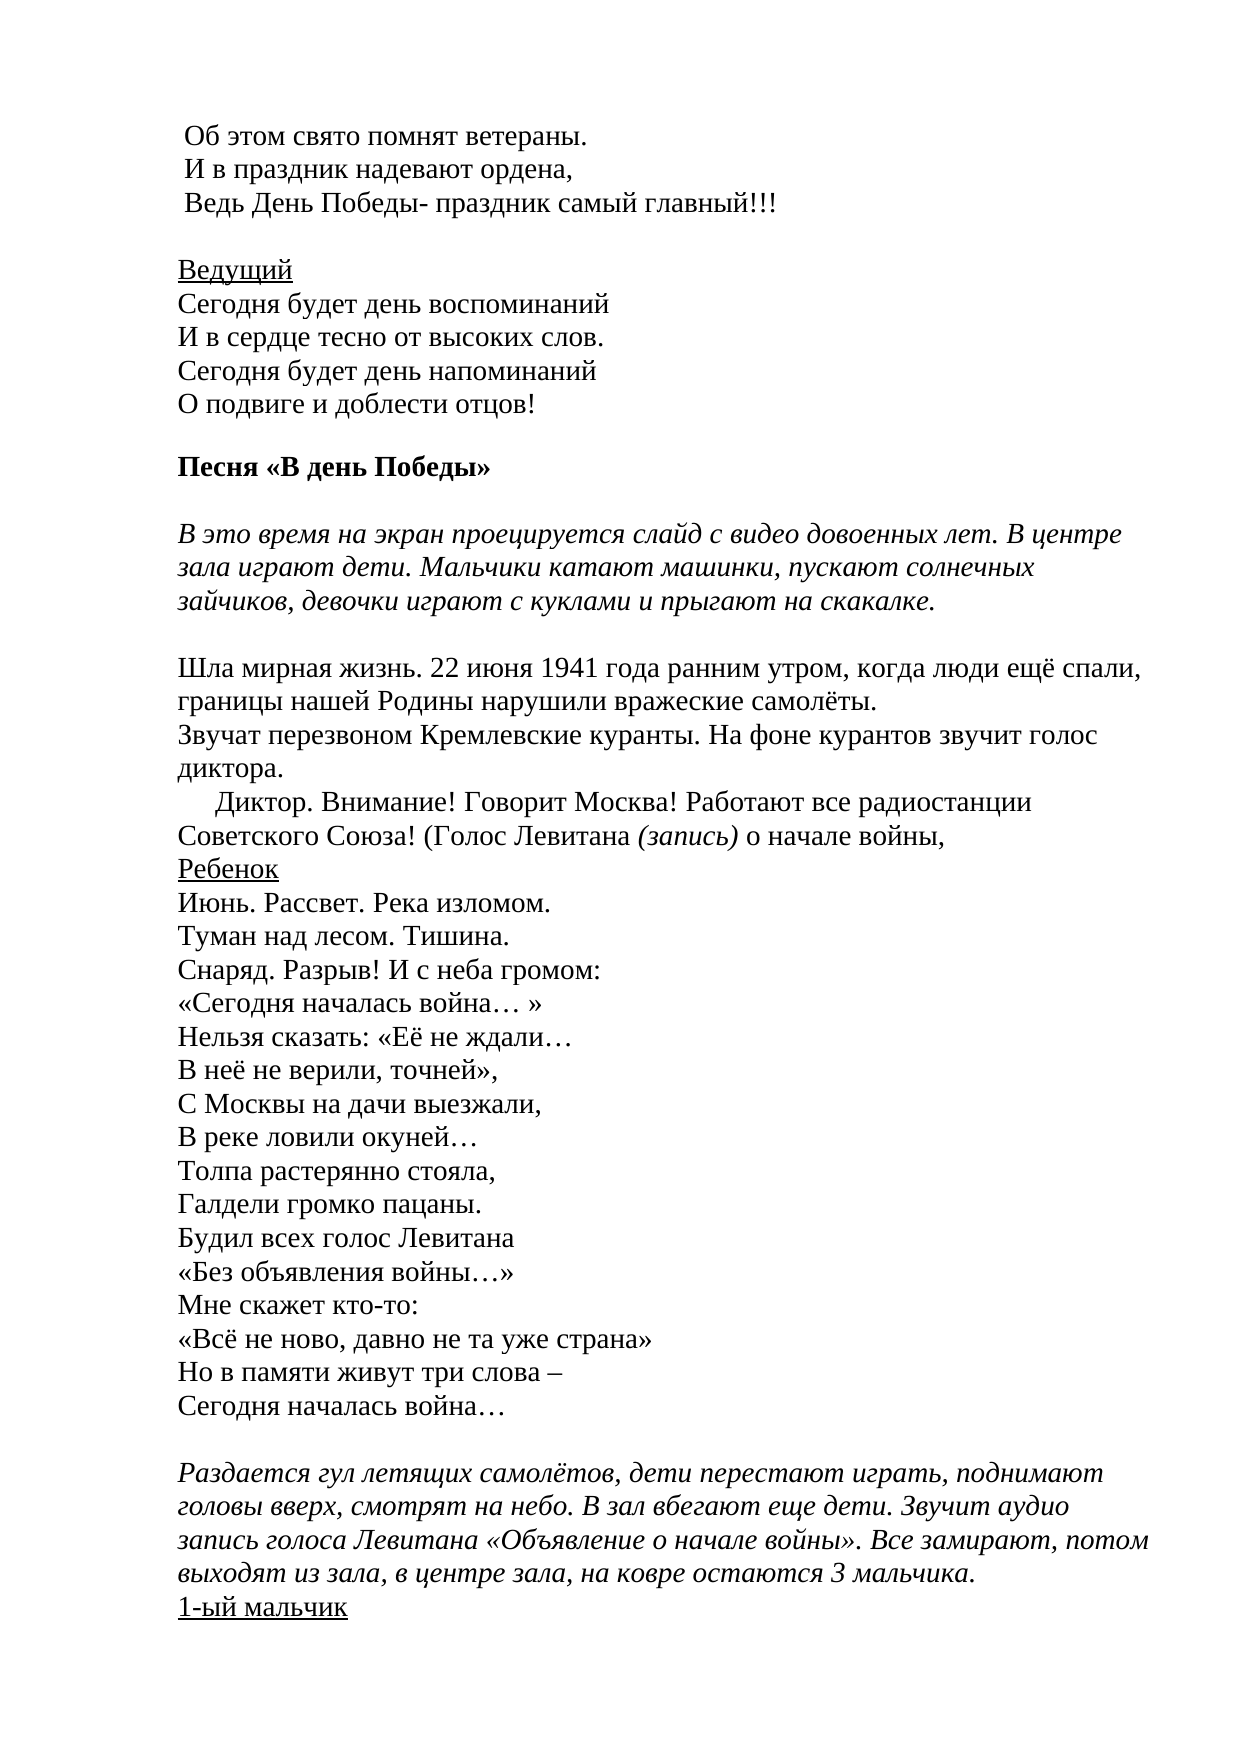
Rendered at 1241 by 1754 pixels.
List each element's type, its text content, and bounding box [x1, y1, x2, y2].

text В это время на экран проецируется слайд с видео довоенных лет. В центре зала играют дети. Мальчики катают машинки, пускают солнечных зайчиков, девочки играют с куклами и прыгают на скакалке. Шла мирная жизнь. 22 июня 1941 года ранним утром, когда люди ещё спали, границы нашей Родины нарушили вражеские самолёты. Звучат перезвоном Кремлевские куранты. На фоне курантов звучит голос диктора. [177, 482, 1152, 784]
text И в праздник надевают ордена, [133, 152, 1152, 185]
text Об этом свято помнят ветераны. [133, 118, 1152, 152]
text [177, 851, 1152, 1623]
text Песня «В день Победы» [177, 449, 1152, 482]
text Диктор. Внимание! Говорит Москва! Работают все радиостанции Советского Союза! (Голос Левитана (запись) о начале войны, [177, 784, 1152, 851]
text Ведущий Сегодня будет день воспоминаний И в сердце тесно от высоких слов. Сегодня будет день напоминаний О подвиге и доблести отцов! [177, 252, 1152, 449]
text Ведь День Победы- праздник самый главный!!! [133, 185, 1152, 219]
